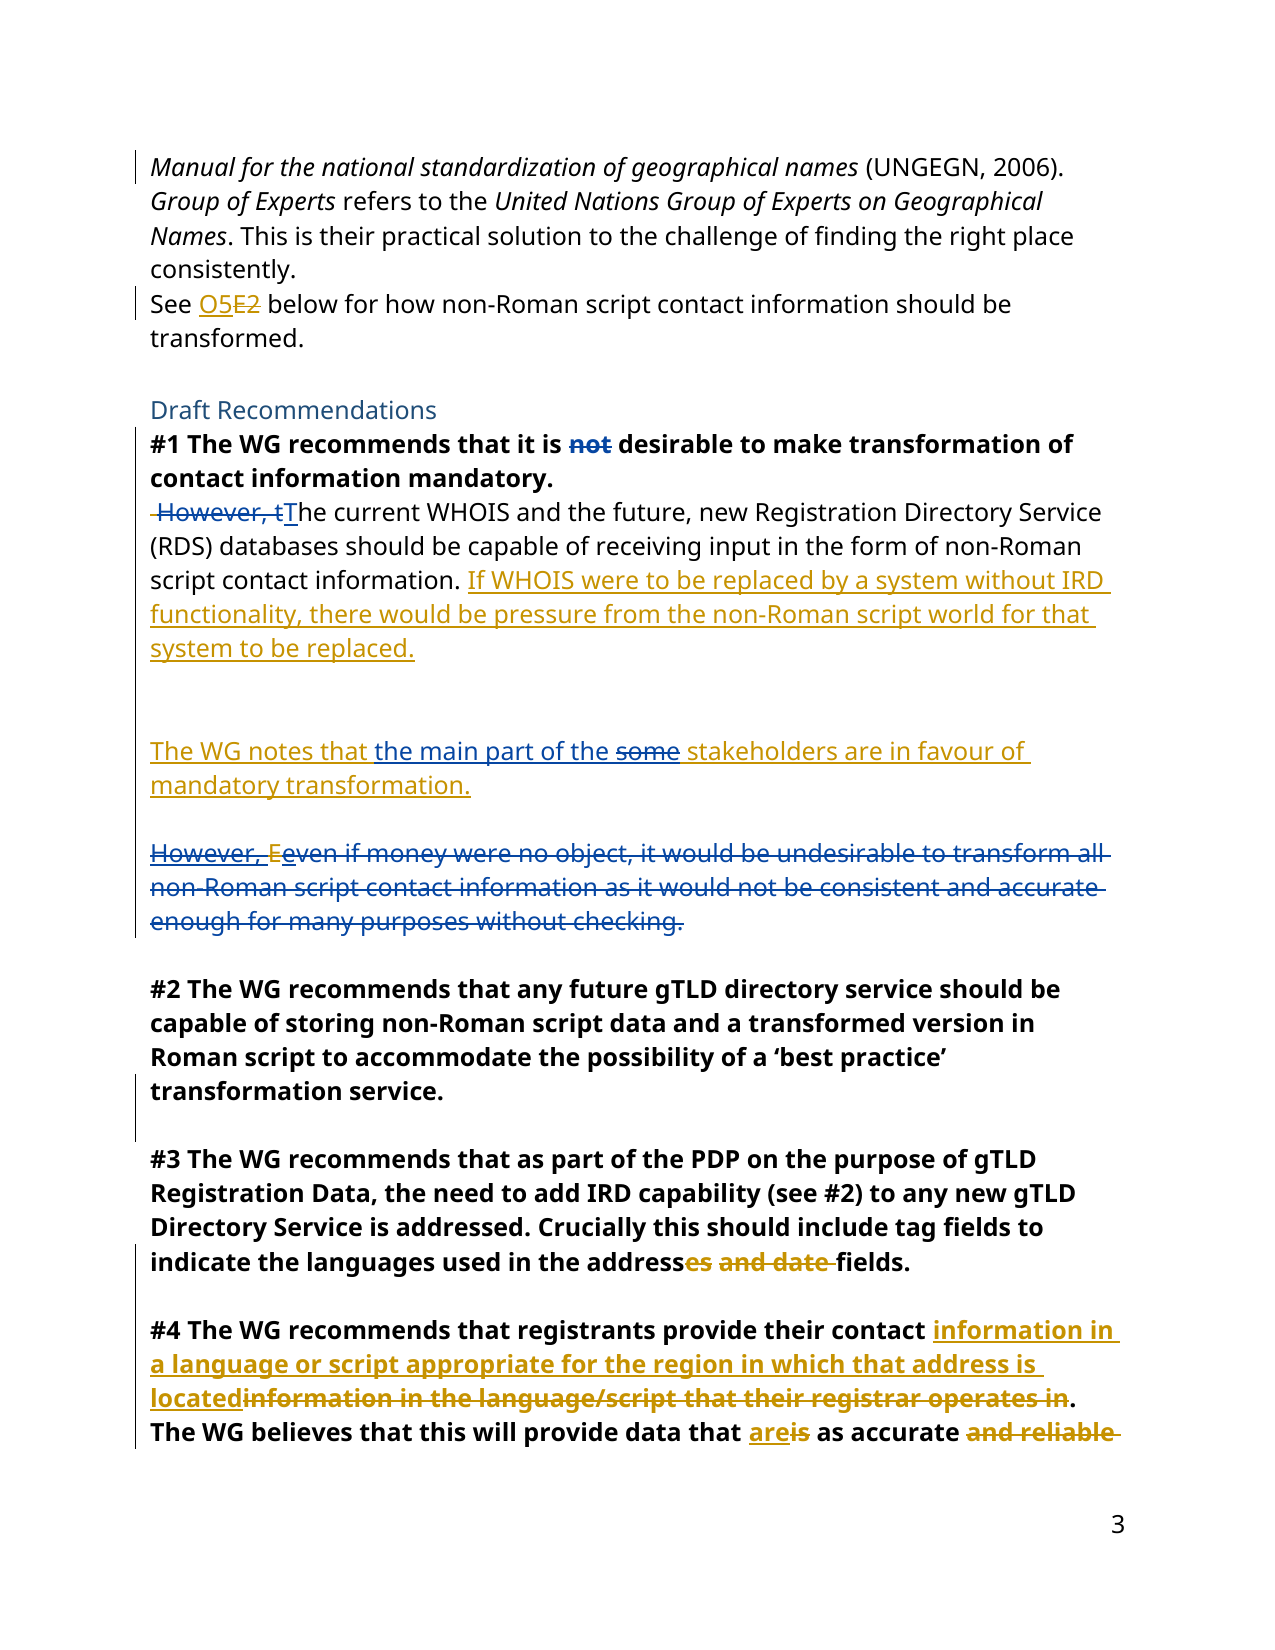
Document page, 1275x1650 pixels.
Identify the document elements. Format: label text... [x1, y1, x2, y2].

text #2 The WG recommends that any future gTLD directory service should be capable of storing non-Roman script data and a transformed version in Roman script to accommodate the possibility of a ‘best practice’ transformation service. [150, 972, 1125, 1108]
list #1 The WG recommends that it is desirable to make transformation of contact information mandatory. [150, 427, 1125, 495]
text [150, 1312, 1125, 1448]
text See below for how non-Roman script contact information should be transformed. [150, 286, 1125, 354]
list he current WHOIS and the future, new Registration Directory Service (RDS) databases should be capable of receiving input in the form of non-Roman script contact information. [150, 495, 1125, 665]
text #3 The WG recommends that as part of the PDP on the purpose of gTLD Registration Data, the need to add IRD capability (see #2) to any new gTLD Directory Service is addressed. Crucially this should include tag fields to indicate the languages used in the address fields. [150, 1142, 1125, 1278]
text Manual for the national standardization of geographical names (UNGEGN, 2006). Group of Experts refers to the United Nations Group of Experts on Geographical Names. This is their practical solution to the challenge of finding the right place consistently. [150, 150, 1125, 286]
subtitle Draft Recommendations [150, 393, 1125, 427]
